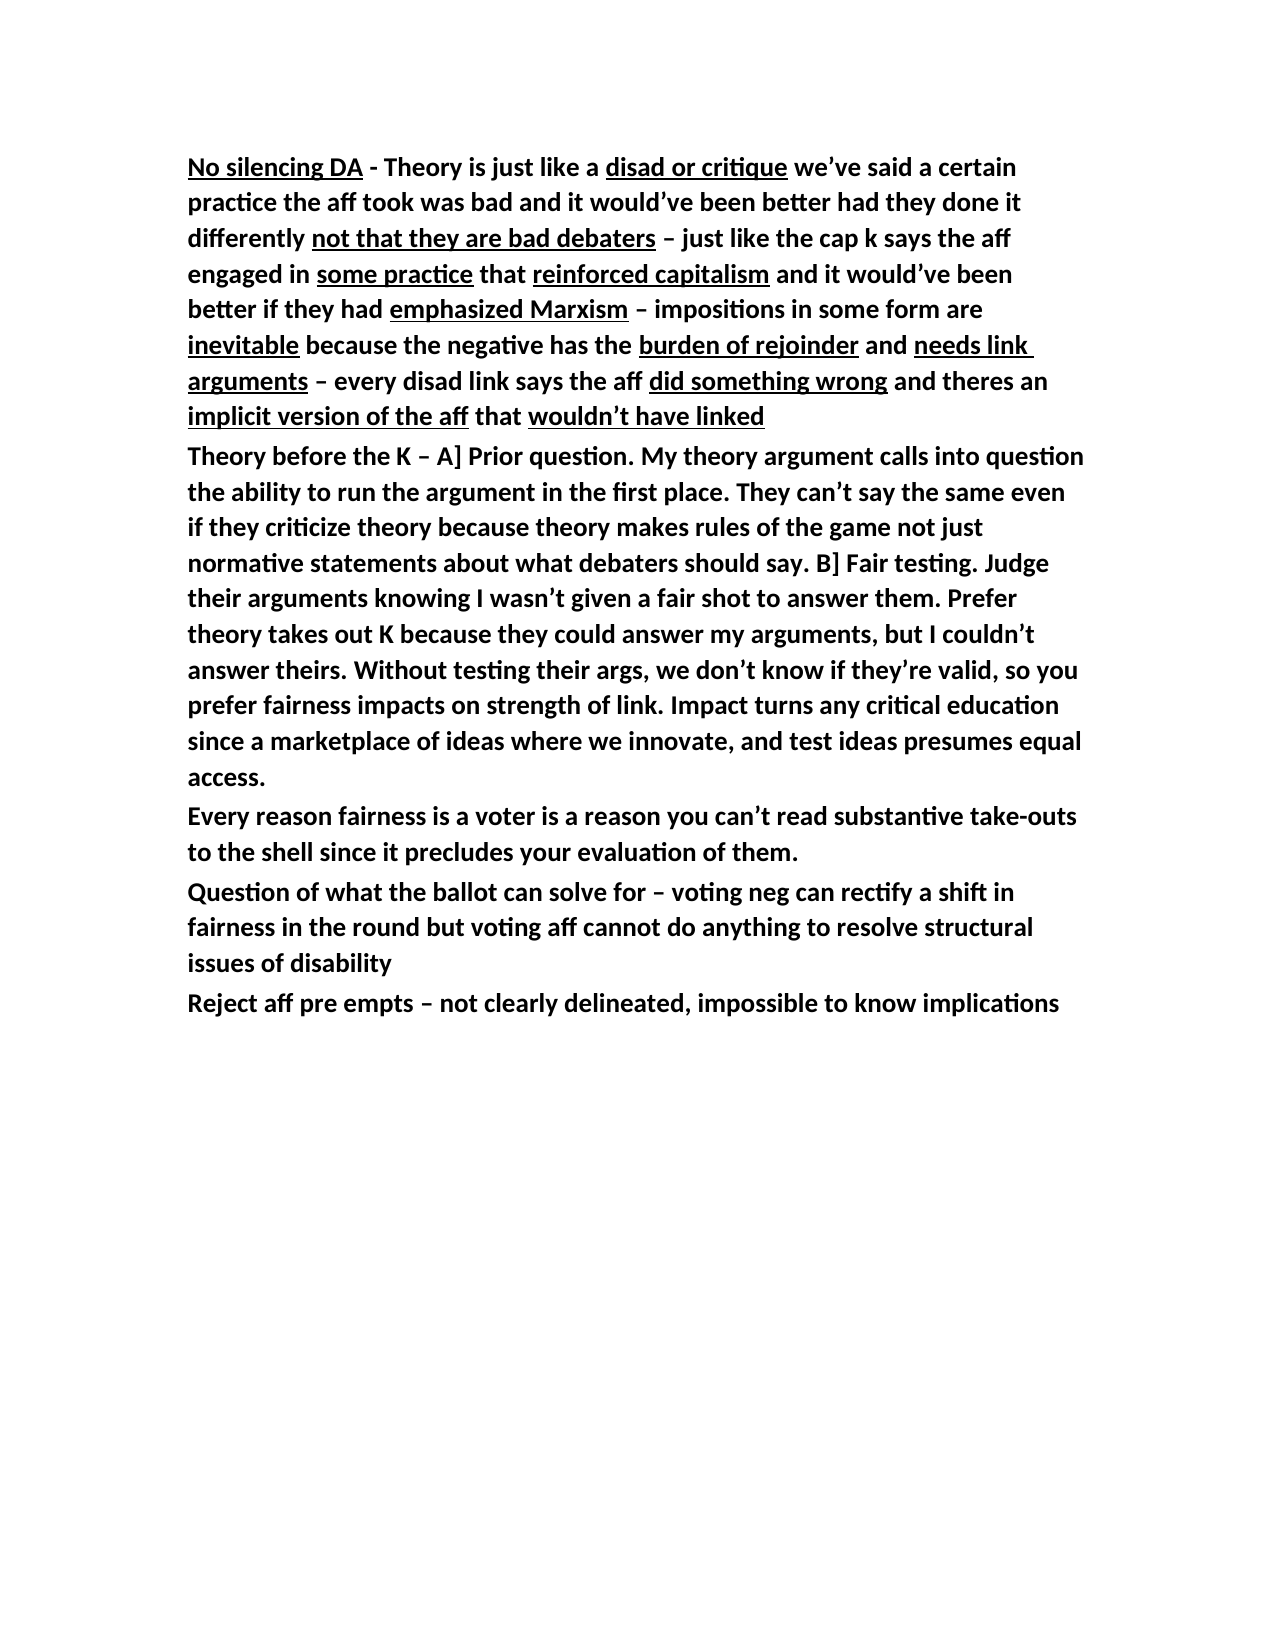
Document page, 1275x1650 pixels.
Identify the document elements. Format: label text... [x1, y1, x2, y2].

subtitle Theory before the K – A] Prior question. My theory argument calls into question the ability to run the argument in the first place. They can’t say the same even if they criticize theory because theory makes rules of the game not just normative statements about what debaters should say. B] Fair testing. Judge their arguments knowing I wasn’t given a fair shot to answer them. Prefer theory takes out K because they could answer my arguments, but I couldn’t answer theirs. Without testing their args, we don’t know if they’re valid, so you prefer fairness impacts on strength of link. Impact turns any critical education since a marketplace of ideas where we innovate, and test ideas presumes equal access. [187, 439, 1087, 793]
subtitle Every reason fairness is a voter is a reason you can’t read substantive take-outs to the shell since it precludes your evaluation of them. [187, 799, 1087, 868]
subtitle Reject aff pre empts – not clearly delineated, impossible to know implications [187, 986, 1087, 1019]
subtitle Question of what the ballot can solve for – voting neg can rectify a shift in fairness in the round but voting aff cannot do anything to resolve structural issues of disability [187, 875, 1087, 979]
subtitle No silencing DA - Theory is just like a disad or critique we’ve said a certain practice the aff took was bad and it would’ve been better had they done it differently not that they are bad debaters – just like the cap k says the aff engaged in some practice that reinforced capitalism and it would’ve been better if they had emphasized Marxism – impositions in some form are inevitable because the negative has the burden of rejoinder and needs link arguments – every disad link says the aff did something wrong and theres an implicit version of the aff that wouldn’t have linked [187, 150, 1087, 432]
